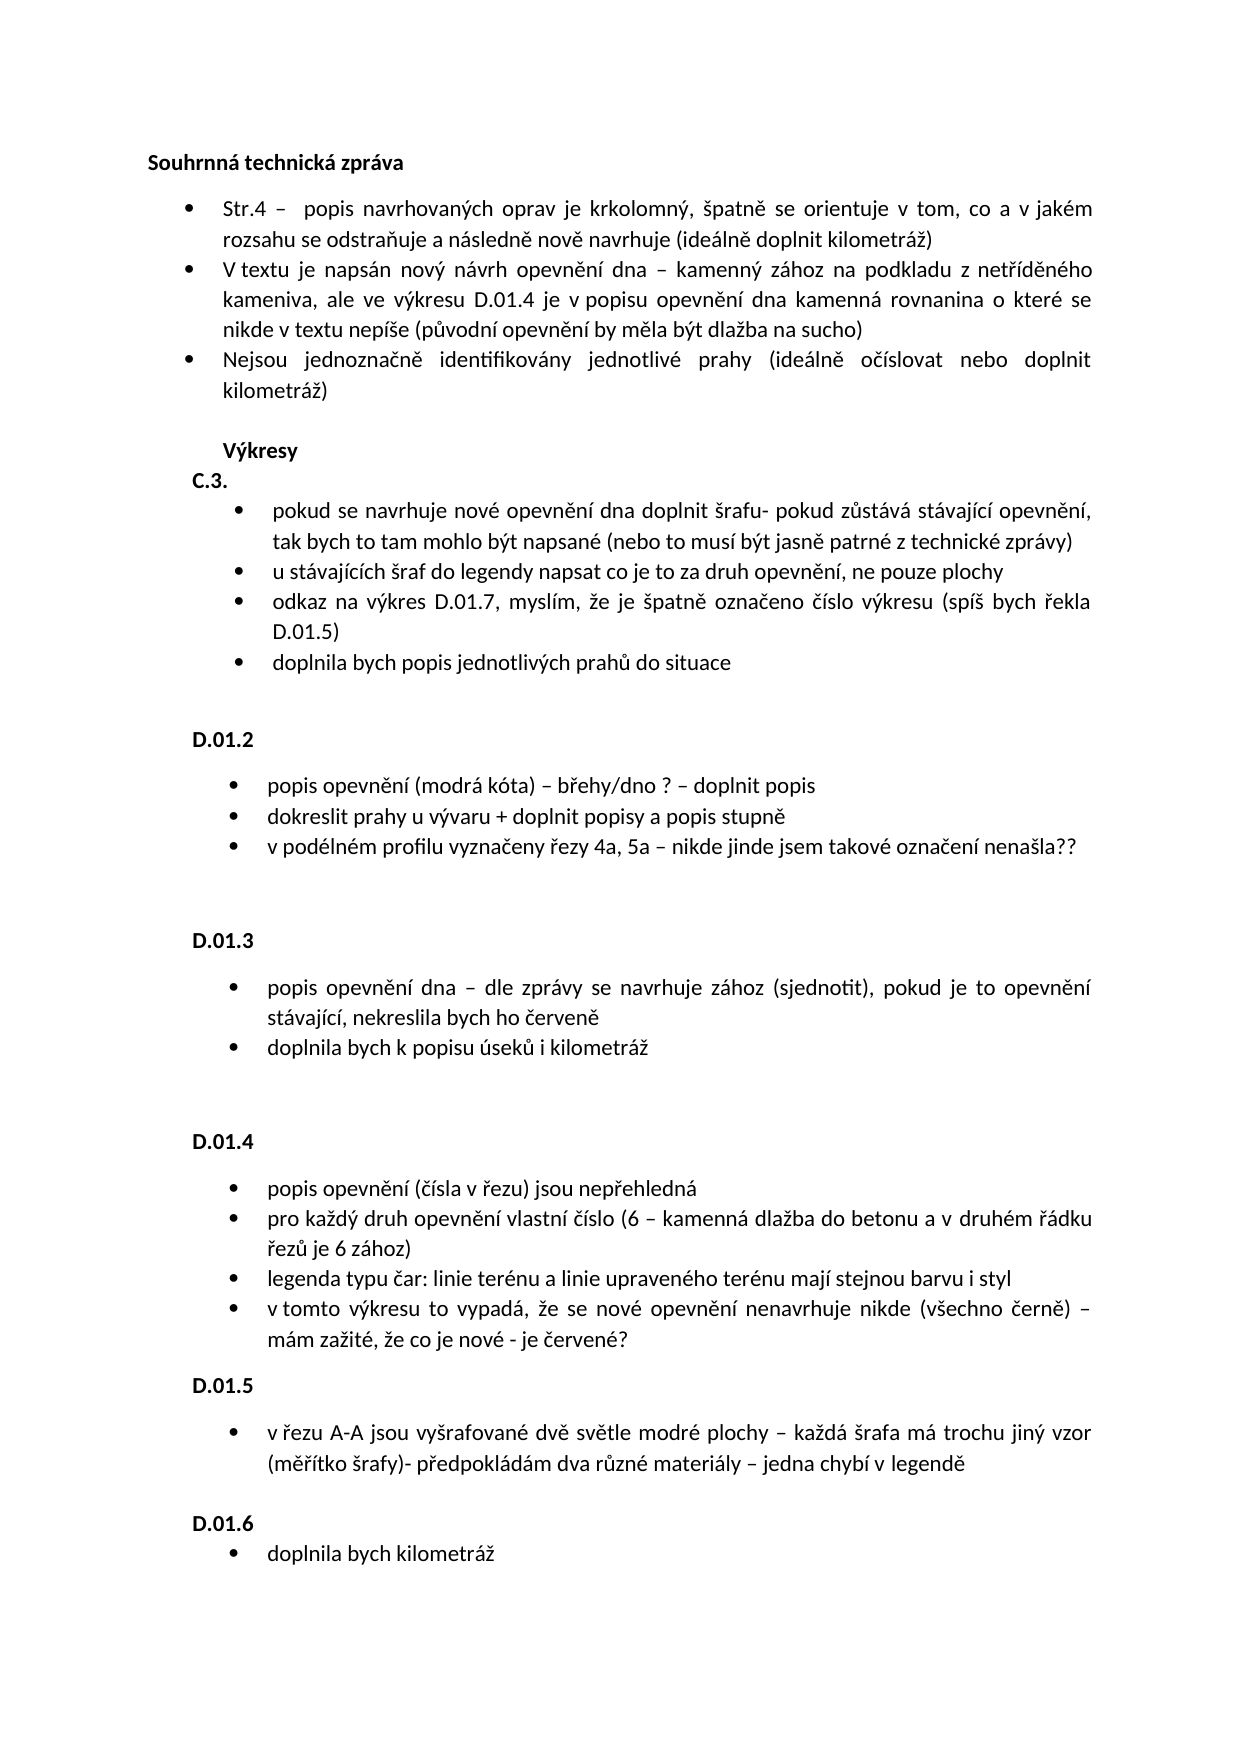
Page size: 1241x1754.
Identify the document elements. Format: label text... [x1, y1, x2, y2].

list u stávajících šraf do legendy napsat co je to za druh opevnění, ne pouze plochy [235, 557, 1093, 585]
list Str.4 – popis navrhovaných oprav je krkolomný, špatně se orientuje v tom, co a v jakém rozsahu se odstraňuje a následně nově navrhuje (ideálně doplnit kilometráž) [185, 194, 1093, 253]
list v tomto výkresu to vypadá, že se nové opevnění nenavrhuje nikde (všechno černě) – mám zažité, že co je nové - je červené? [229, 1294, 1093, 1353]
list legenda typu čar: linie terénu a linie upraveného terénu mají stejnou barvu i styl [229, 1264, 1093, 1292]
text D.01.3 [192, 926, 1093, 954]
list C.3. [192, 466, 1093, 494]
list doplnila bych kilometráž [229, 1539, 1093, 1567]
list Výkresy [223, 436, 1093, 464]
list popis opevnění dna – dle zprávy se navrhuje zához (sjednotit), pokud je to opevnění stávající, nekreslila bych ho červeně [229, 973, 1093, 1031]
text D.01.4 [192, 1127, 1093, 1155]
list D.01.6 [192, 1509, 1093, 1537]
list odkaz na výkres D.01.7, myslím, že je špatně označeno číslo výkresu (spíš bych řekla D.01.5) [235, 587, 1093, 645]
list pro každý druh opevnění vlastní číslo (6 – kamenná dlažba do betonu a v druhém řádku řezů je 6 zához) [229, 1204, 1093, 1262]
list V textu je napsán nový návrh opevnění dna – kamenný zához na podkladu z netříděného kameniva, ale ve výkresu D.01.4 je v popisu opevnění dna kamenná rovnanina o které se nikde v textu nepíše (původní opevnění by měla být dlažba na sucho) [185, 255, 1093, 343]
text D.01.5 [192, 1372, 1093, 1399]
list Nejsou jednoznačně identifikovány jednotlivé prahy (ideálně očíslovat nebo doplnit kilometráž) [185, 346, 1093, 404]
list dokreslit prahy u vývaru + doplnit popisy a popis stupně [229, 802, 1093, 830]
list pokud se navrhuje nové opevnění dna doplnit šrafu- pokud zůstává stávající opevnění, tak bych to tam mohlo být napsané (nebo to musí být jasně patrné z technické zprávy) [235, 497, 1093, 555]
list v podélném profilu vyznačeny řezy 4a, 5a – nikde jinde jsem takové označení nenašla?? [229, 832, 1093, 860]
list v řezu A-A jsou vyšrafované dvě světle modré plochy – každá šrafa má trochu jiný vzor (měřítko šrafy)- předpokládám dva různé materiály – jedna chybí v legendě [229, 1418, 1093, 1477]
text D.01.2 [192, 725, 1093, 753]
list popis opevnění (modrá kóta) – břehy/dno ? – doplnit popis [229, 772, 1093, 799]
list doplnila bych popis jednotlivých prahů do situace [235, 648, 1093, 676]
list popis opevnění (čísla v řezu) jsou nepřehledná [229, 1174, 1093, 1202]
list doplnila bych k popisu úseků i kilometráž [229, 1033, 1093, 1061]
text Souhrnná technická zpráva [148, 148, 1093, 176]
